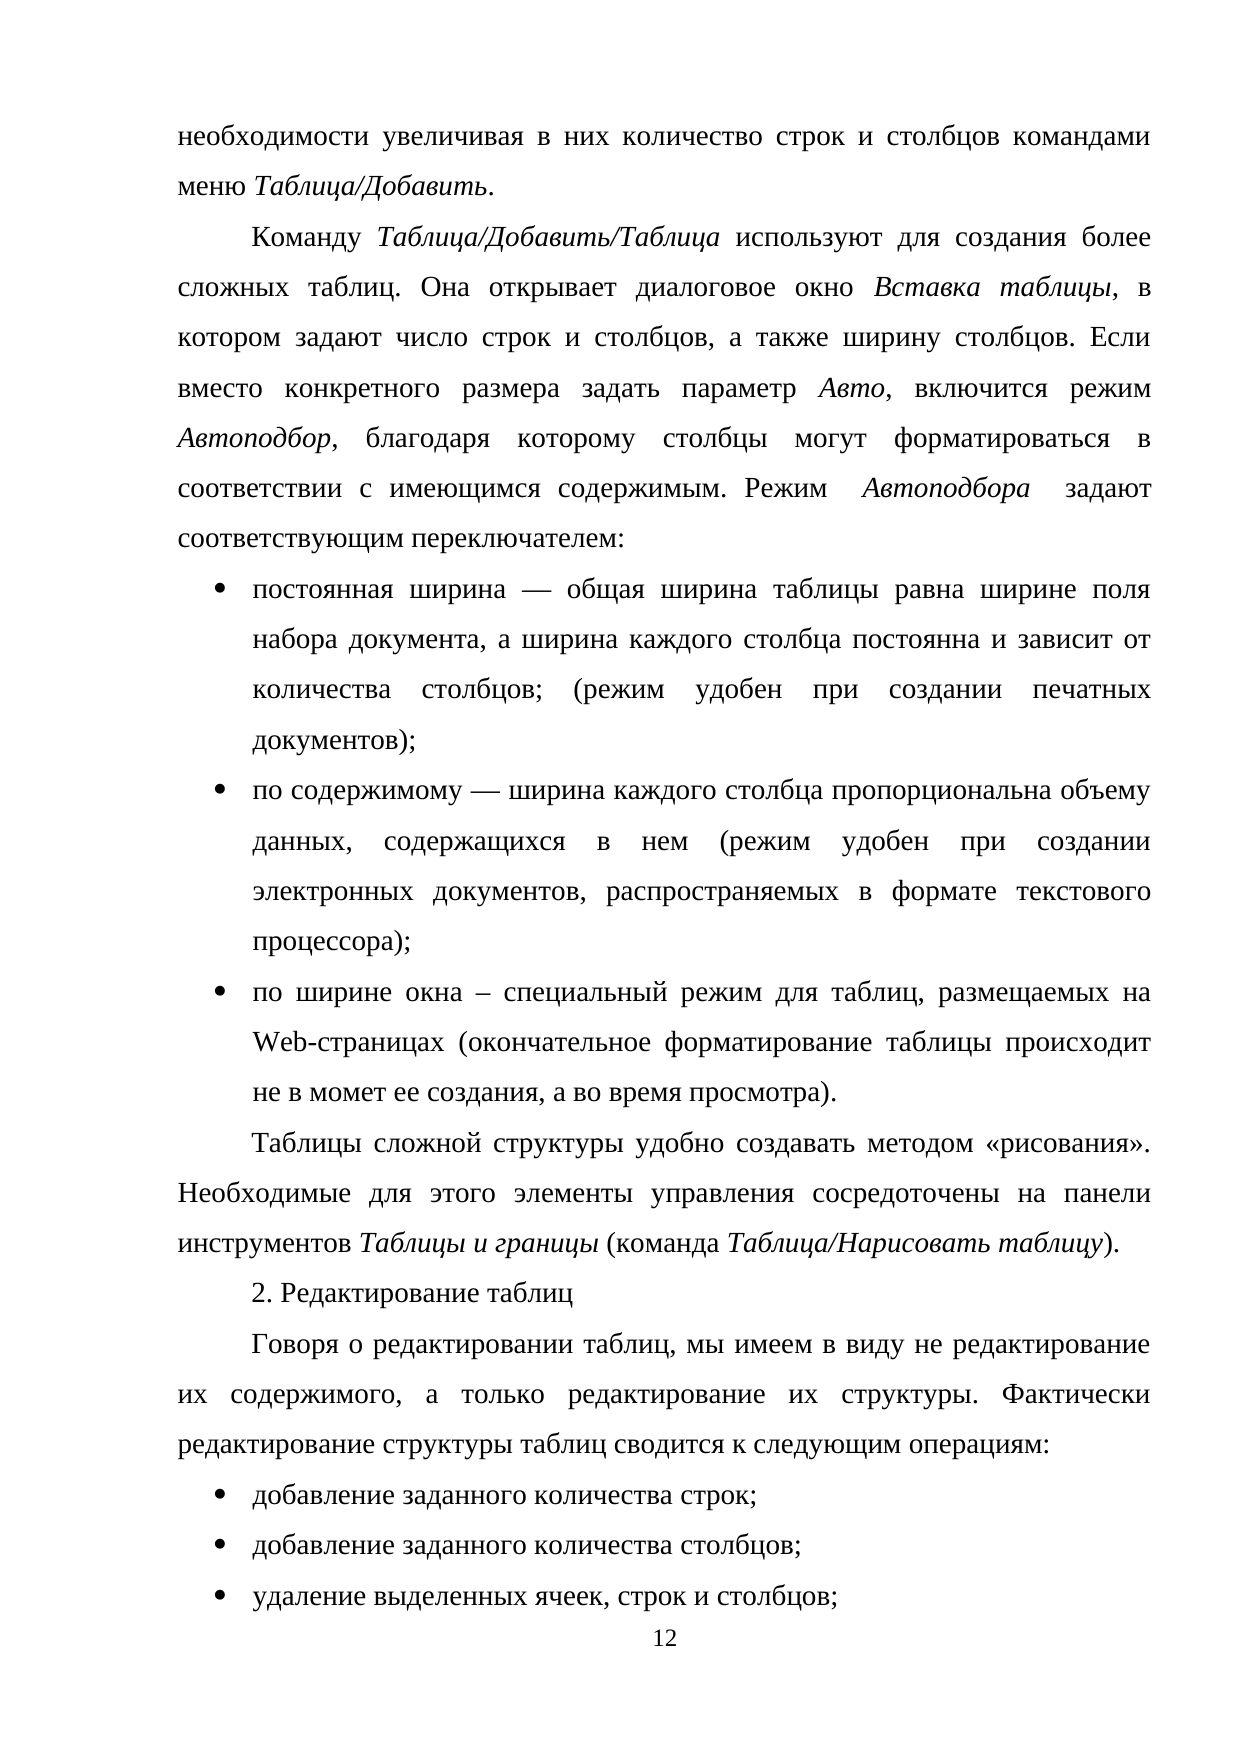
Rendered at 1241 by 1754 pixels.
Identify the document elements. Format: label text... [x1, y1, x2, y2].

text Таблицы сложной структуры удобно создавать методом «рисования». Необходимые для этого элементы управления сосредоточены на панели инструментов Таблицы и границы (команда Таблица/Нарисовать таблицу). [177, 1125, 1152, 1259]
list постоянная ширина — общая ширина таблицы равна ширине поля набора документа, а ширина каждого столбца постоянна и зависит от количества столбцов; (режим удобен при создании печатных документов); [215, 571, 1152, 756]
list добавление заданного количества столбцов; [215, 1527, 1152, 1561]
list по ширине окна – специальный режим для таблиц, размещаемых на Web-страницах (окончательное форматирование таблицы происходит не в момет ее создания, а во время просмотра). [215, 974, 1152, 1108]
text 2. Редактирование таблиц [177, 1276, 1152, 1309]
list добавление заданного количества строк; [215, 1477, 1152, 1511]
list удаление выделенных ячеек, строк и столбцов; [215, 1578, 1152, 1611]
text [177, 118, 1152, 202]
text Команду Таблица/Добавить/Таблица используют для создания более сложных таблиц. Она открывает диалоговое окно Вставка таблицы, в котором задают число строк и столбцов, а также ширину столбцов. Если вместо конкретного размера задать параметр Авто, включится режим Автоподбор, благодаря которому столбцы могут форматироваться в соответствии с имеющимся содержимым. Режим Автоподбора задают соответствующим переключателем: [177, 219, 1152, 554]
list по содержимому — ширина каждого столбца пропорциональна объему данных, содержащихся в нем (режим удобен при создании электронных документов, распространяемых в формате текстового процессора); [215, 772, 1152, 957]
text Говоря о редактировании таблиц, мы имеем в виду не редактирование их содержимого, а только редактирование их структуры. Фактически редактирование структуры таблиц сводится к следующим операциям: [177, 1326, 1152, 1460]
